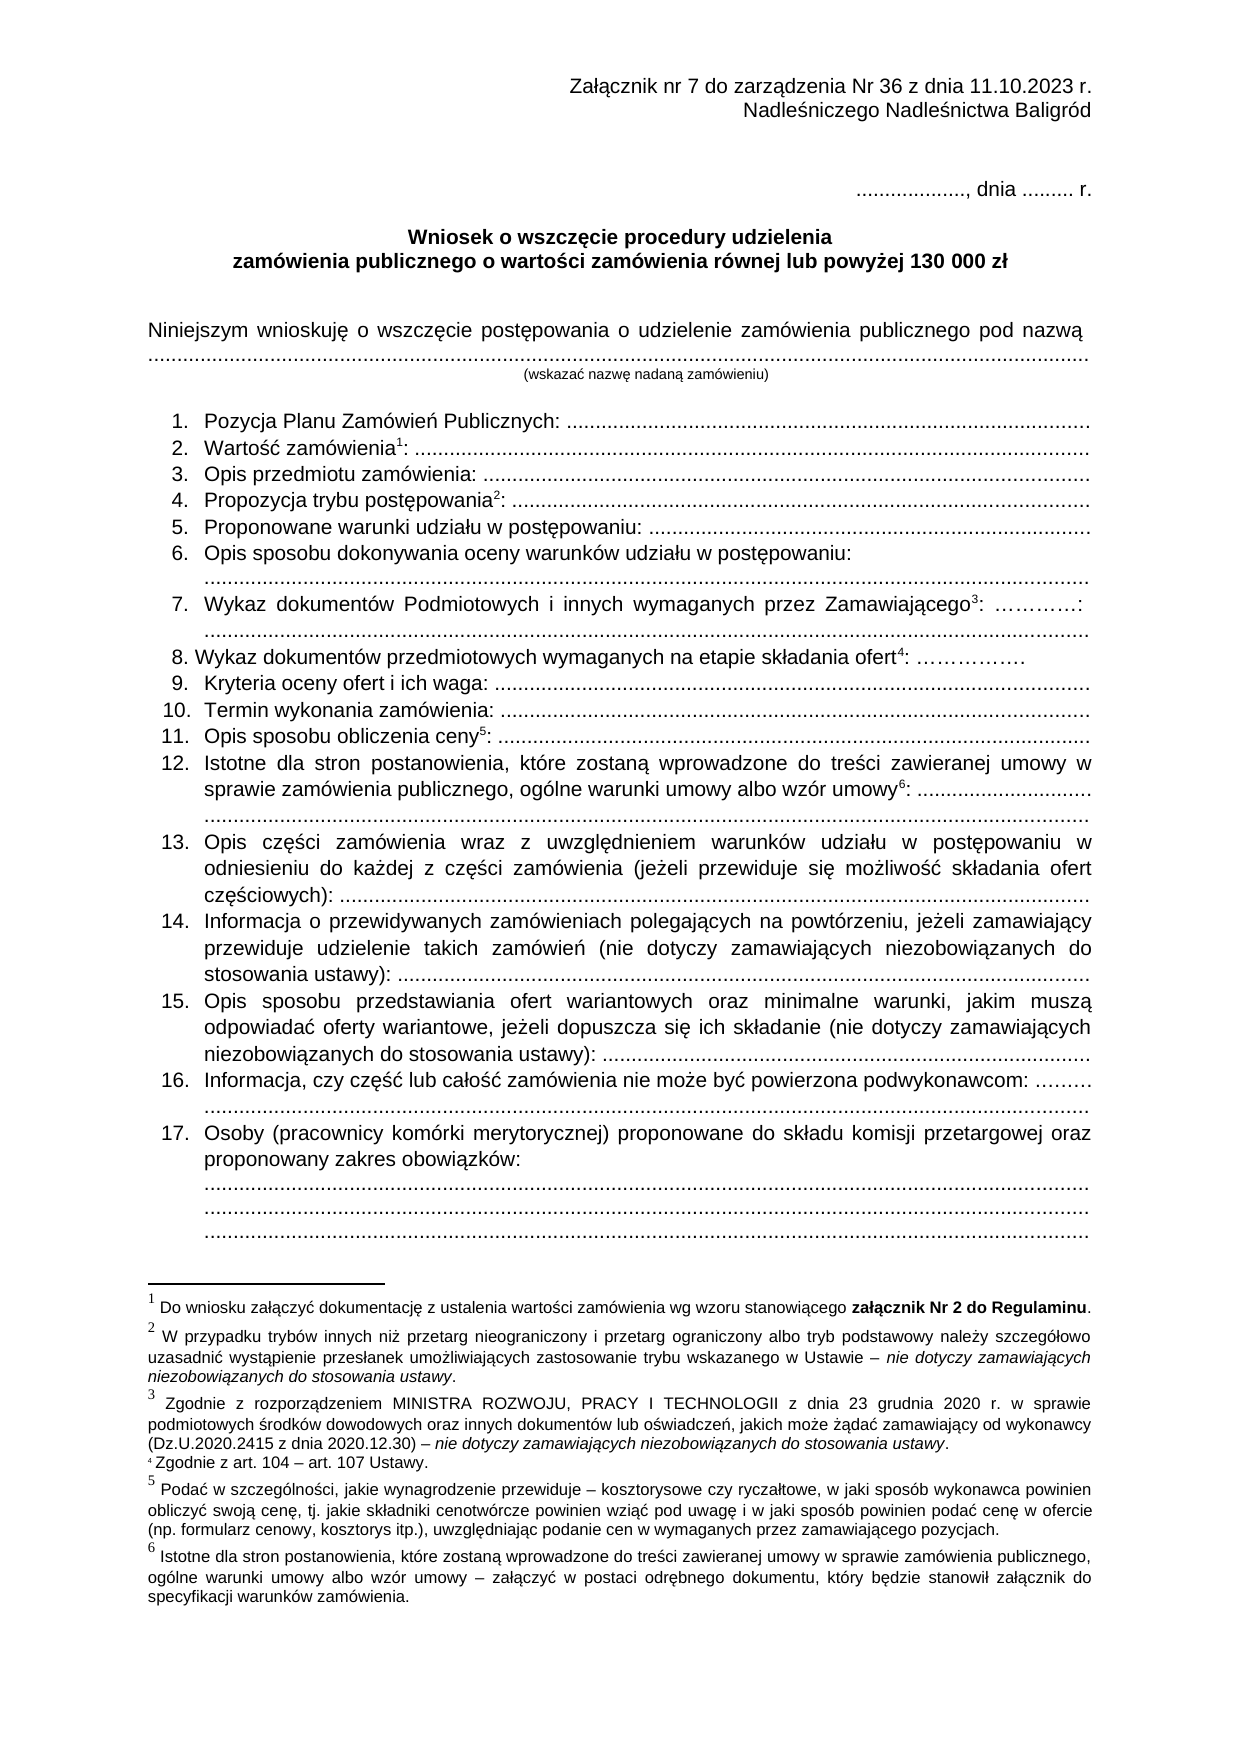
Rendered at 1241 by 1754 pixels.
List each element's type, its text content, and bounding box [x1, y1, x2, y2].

text 10. Termin wykonania zamówienia: [162, 695, 1093, 721]
text 1. Pozycja Planu Zamówień Publicznych: [171, 406, 1093, 433]
text 12. Istotne dla stron postanowienia, które zostaną wprowadzone do treści zawieranej umowy w sprawie zamówienia publicznego, ogólne warunki umowy albo wzór umowy: [161, 748, 1093, 827]
text 13. Opis części zamówienia wraz z uwzględnieniem warunków udziału w postępowaniu w odniesieniu do każdej z części zamówienia (jeżeli przewiduje się możliwość składania ofert częściowych): [161, 827, 1093, 907]
text 6. Opis sposobu dokonywania oceny warunków udziału w postępowaniu: [171, 539, 1093, 565]
text 17. Osoby (pracownicy komórki merytorycznej) proponowane do składu komisji przetargowej oraz proponowany zakres obowiązków: [161, 1118, 1093, 1171]
text Niniejszym wnioskuję o wszczęcie postępowania o udzielenie zamówienia publicznego pod nazwą [148, 318, 1092, 366]
text 11. Opis sposobu obliczenia ceny: [161, 721, 1093, 748]
text 8. Wykaz dokumentów przedmiotowych wymaganych na etapie składania ofert: ……………. [171, 642, 1093, 668]
text 4. Propozycja trybu postępowania: [171, 486, 1093, 512]
text 16. Informacja, czy część lub całość zamówienia nie może być powierzona podwykonawcom: [161, 1065, 1093, 1118]
text Wniosek o wszczęcie procedury udzielenia zamówienia publicznego o wartości zamówienia równej lub powyżej 130 000 zł [159, 225, 1081, 273]
text 2. Wartość zamówienia: [171, 433, 1093, 459]
text (wskazać nazwę nadaną zamówieniu) [148, 366, 1092, 382]
text 7. Wykaz dokumentów Podmiotowych i innych wymaganych przez Zamawiającego: …………: [171, 589, 1093, 642]
text 9. Kryteria oceny ofert i ich waga: [171, 668, 1093, 695]
text ..................., dnia ......... r. [148, 177, 1092, 201]
text 15. Opis sposobu przedstawiania ofert wariantowych oraz minimalne warunki, jakim muszą odpowiadać oferty wariantowe, jeżeli dopuszcza się ich składanie (nie dotyczy zamawiających niezobowiązanych do stosowania ustawy): [161, 986, 1093, 1065]
text 14. Informacja o przewidywanych zamówieniach polegających na powtórzeniu, jeżeli zamawiający przewiduje udzielenie takich zamówień (nie dotyczy zamawiających niezobowiązanych do stosowania ustawy): [161, 907, 1093, 986]
text 3. Opis przedmiotu zamówienia: [171, 459, 1093, 486]
text 5. Proponowane warunki udziału w postępowaniu: [171, 512, 1093, 539]
